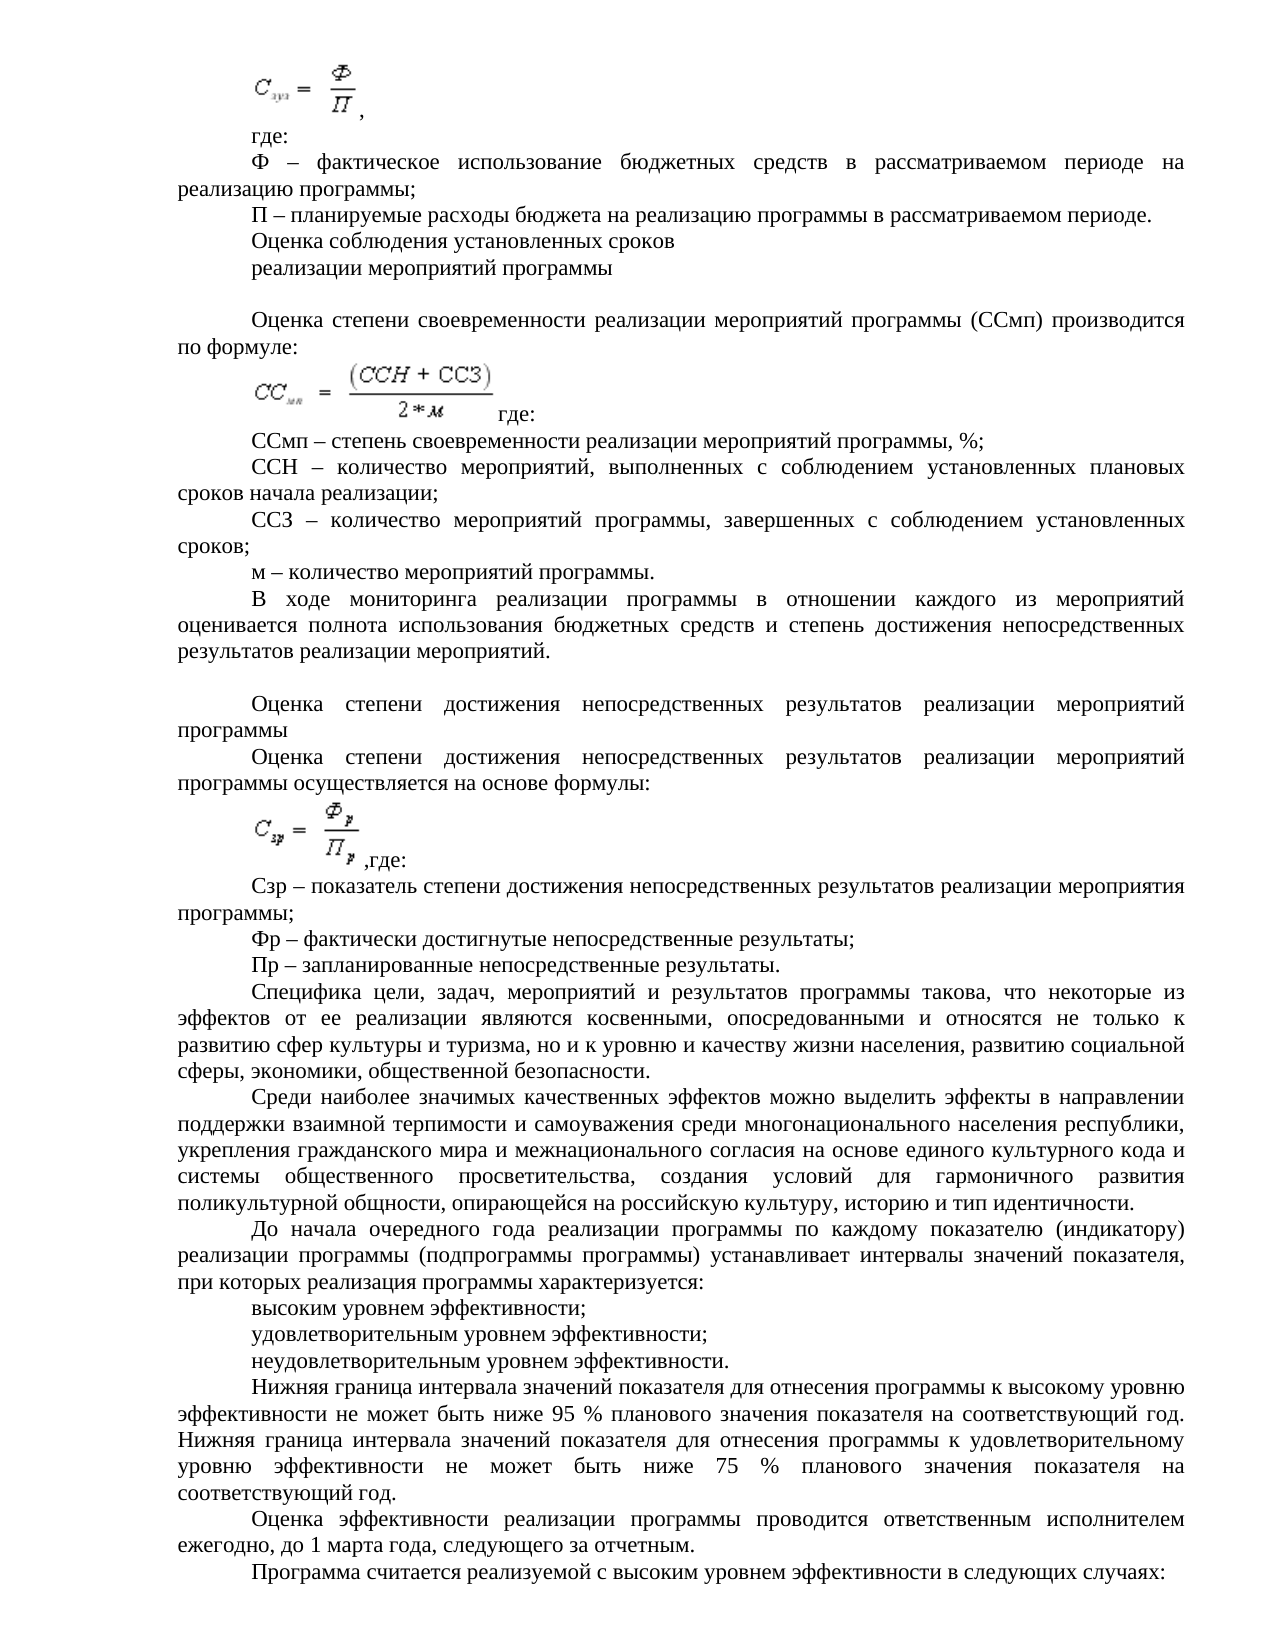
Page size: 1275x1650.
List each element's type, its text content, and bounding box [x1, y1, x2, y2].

text Оценка степени достижения непосредственных результатов реализации мероприятий программы осуществляется на основе формулы: [177, 743, 1186, 796]
text м – количество мероприятий программы. [177, 558, 1186, 585]
text До начала очередного года реализации программы по каждому показателю (индикатору) реализации программы (подпрограммы программы) устанавливает интервалы значений показателя, при которых реализация программы характеризуется: [177, 1215, 1186, 1294]
text , [177, 59, 1186, 122]
picture [251, 795, 364, 868]
text неудовлетворительным уровнем эффективности. [177, 1347, 1186, 1373]
text Пр – запланированные непосредственные результаты. [177, 952, 1186, 978]
picture [251, 359, 498, 422]
text Нижняя граница интервала значений показателя для отнесения программы к высокому уровню эффективности не может быть ниже 95 % планового значения показателя на соответствующий год. Нижняя граница интервала значений показателя для отнесения программы к удовлетворительному уровню эффективности не может быть ниже 75 % планового значения показателя на соответствующий год. [177, 1373, 1186, 1505]
text реализации мероприятий программы [177, 254, 1186, 280]
text П – планируемые расходы бюджета на реализацию программы в рассматриваемом периоде. [177, 201, 1186, 227]
text Сзр – показатель степени достижения непосредственных результатов реализации мероприятия программы; [177, 872, 1186, 925]
text Среди наиболее значимых качественных эффектов можно выделить эффекты в направлении поддержки взаимной терпимости и самоуважения среди многонационального населения республики, укрепления гражданского мира и межнационального согласия на основе единого культурного кода и системы общественного просветительства, создания условий для гармоничного развития поликультурной общности, опирающейся на российскую культуру, историю и тип идентичности. [177, 1083, 1186, 1215]
text ,где: [177, 796, 1186, 872]
text высоким уровнем эффективности; [177, 1294, 1186, 1321]
text ССмп – степень своевременности реализации мероприятий программы, %; [177, 427, 1186, 453]
text Оценка соблюдения установленных сроков [177, 227, 1186, 254]
text В ходе мониторинга реализации программы в отношении каждого из мероприятий оценивается полнота использования бюджетных средств и степень достижения непосредственных результатов реализации мероприятий. [177, 585, 1186, 664]
text где: [177, 359, 1186, 427]
text удовлетворительным уровнем эффективности; [177, 1321, 1186, 1347]
text Оценка степени своевременности реализации мероприятий программы (ССмп) производится по формуле: [177, 306, 1186, 359]
text ССЗ – количество мероприятий программы, завершенных с соблюдением установленных сроков; [177, 506, 1186, 558]
text Оценка степени достижения непосредственных результатов реализации мероприятий программы [177, 690, 1186, 743]
text где: [177, 122, 1186, 148]
text Оценка эффективности реализации программы проводится ответственным исполнителем ежегодно, до 1 марта года, следующего за отчетным. [177, 1505, 1186, 1558]
text Фр – фактически достигнутые непосредственные результаты; [177, 925, 1186, 952]
text Специфика цели, задач, мероприятий и результатов программы такова, что некоторые из эффектов от ее реализации являются косвенными, опосредованными и относятся не только к развитию сфер культуры и туризма, но и к уровню и качеству жизни населения, развитию социальной сферы, экономики, общественной безопасности. [177, 978, 1186, 1083]
picture [251, 59, 359, 117]
text Программа считается реализуемой с высоким уровнем эффективности в следующих случаях: [177, 1558, 1186, 1584]
text Ф – фактическое использование бюджетных средств в рассматриваемом периоде на реализацию программы; [177, 148, 1186, 201]
text ССН – количество мероприятий, выполненных с соблюдением установленных плановых сроков начала реализации; [177, 453, 1186, 506]
